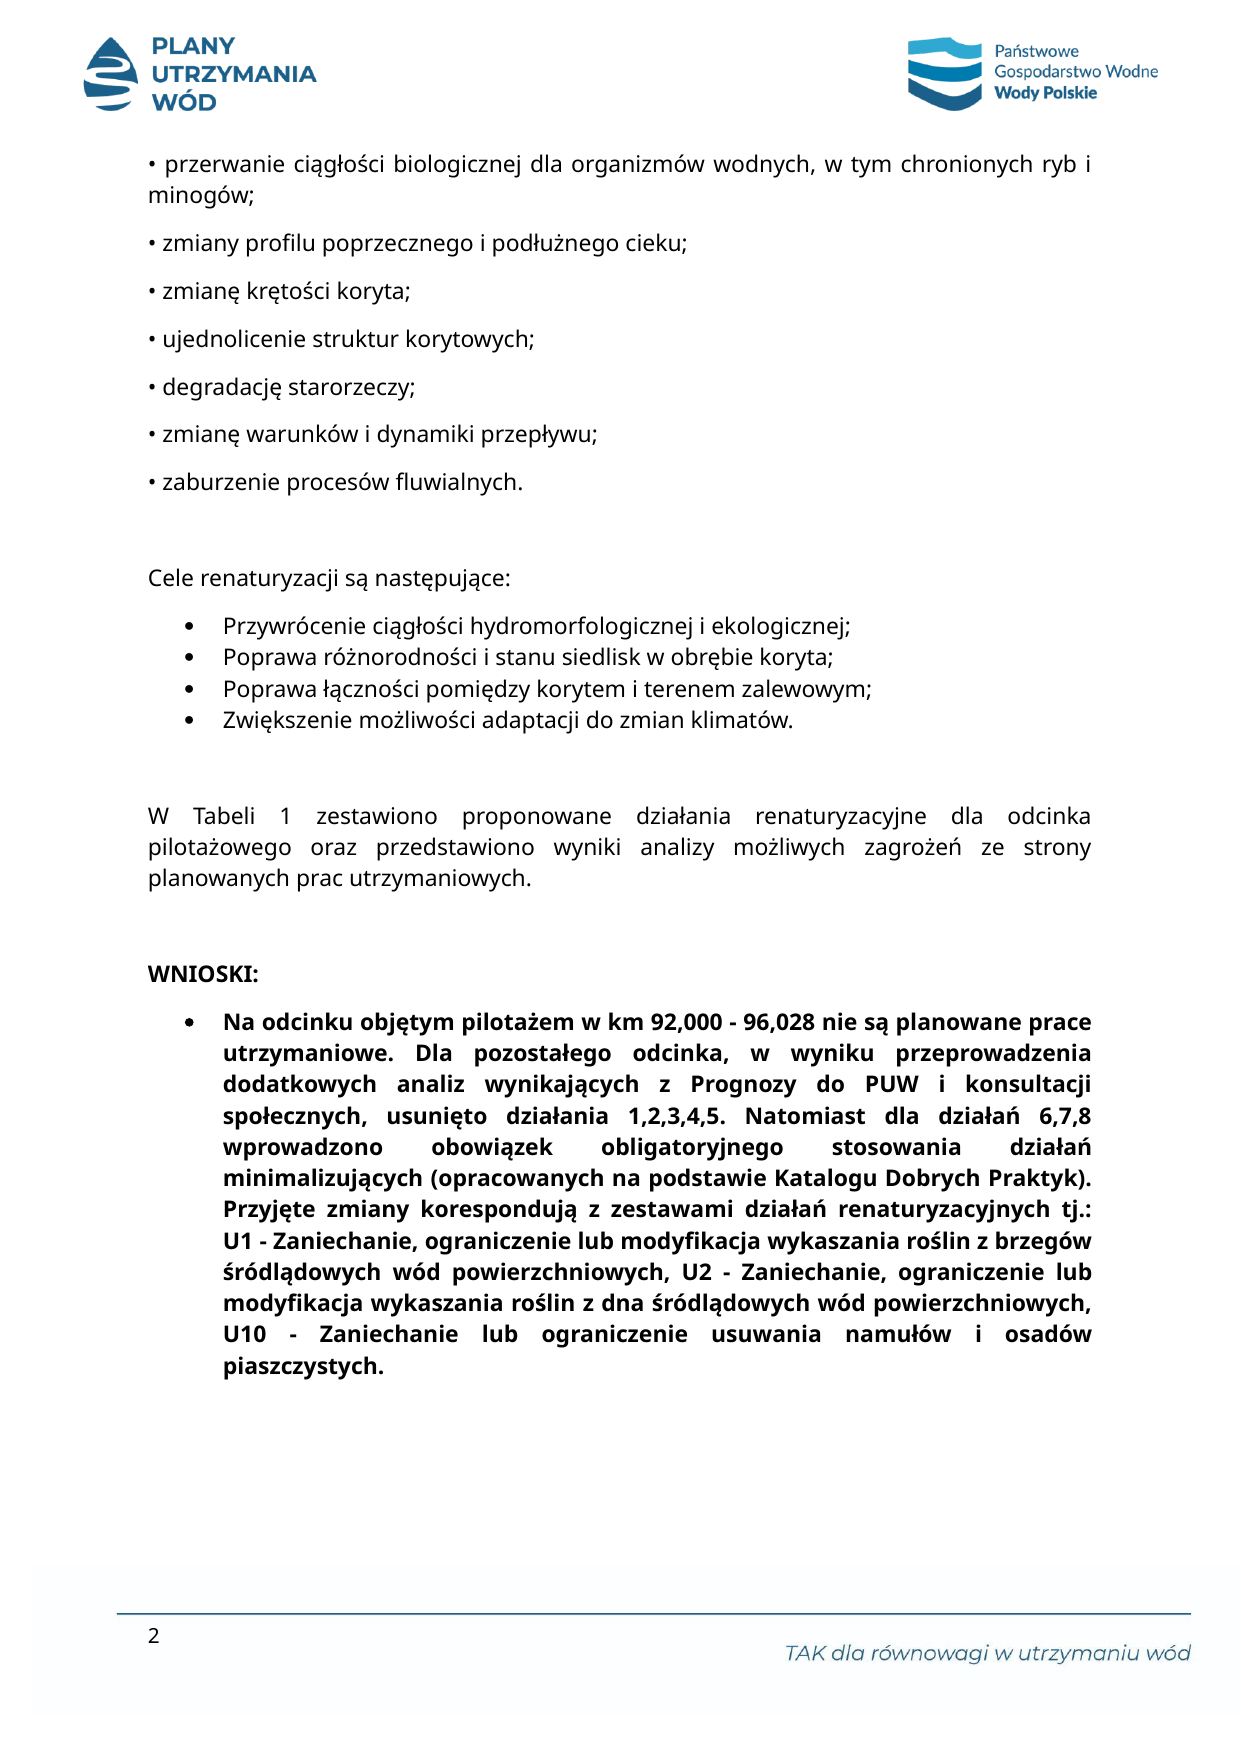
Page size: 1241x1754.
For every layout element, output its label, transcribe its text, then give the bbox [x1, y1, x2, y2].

list Poprawa łączności pomiędzy korytem i terenem zalewowym; [185, 673, 1093, 704]
text Cele renaturyzacji są następujące: [148, 562, 1093, 593]
text WNIOSKI: [148, 958, 1093, 989]
list Na odcinku objętym pilotażem w km 92,000 - 96,028 nie są planowane prace utrzymaniowe. Dla pozostałego odcinka, w wyniku przeprowadzenia dodatkowych analiz wynikających z Prognozy do PUW i konsultacji społecznych, usunięto działania 1,2,3,4,5. Natomiast dla działań 6,7,8 wprowadzono obowiązek obligatoryjnego stosowania działań minimalizujących (opracowanych na podstawie Katalogu Dobrych Praktyk). Przyjęte zmiany korespondują z zestawami działań renaturyzacyjnych tj.: U1 - Zaniechanie, ograniczenie lub modyfikacja wykaszania roślin z brzegów śródlądowych wód powierzchniowych, U2 - Zaniechanie, ograniczenie lub modyfikacja wykaszania roślin z dna śródlądowych wód powierzchniowych, U10 - Zaniechanie lub ograniczenie usuwania namułów i osadów piaszczystych. [185, 1006, 1093, 1381]
list Przywrócenie ciągłości hydromorfologicznej i ekologicznej; [185, 610, 1093, 641]
picture [0, 0, 1241, 149]
list Zwiększenie możliwości adaptacji do zmian klimatów. [185, 704, 1093, 735]
text • ujednolicenie struktur korytowych; [148, 323, 1093, 354]
text • przerwanie ciągłości biologicznej dla organizmów wodnych, w tym chronionych ryb i minogów; [148, 148, 1093, 210]
text • degradację starorzeczy; [148, 371, 1093, 402]
text • zmianę krętości koryta; [148, 275, 1093, 306]
list Poprawa różnorodności i stanu siedlisk w obrębie koryta; [185, 641, 1093, 673]
text • zmiany profilu poprzecznego i podłużnego cieku; [148, 227, 1093, 258]
text • zmianę warunków i dynamiki przepływu; [148, 418, 1093, 450]
text • zaburzenie procesów fluwialnych. [148, 466, 1093, 498]
text W Tabeli 1 zestawiono proponowane działania renaturyzacyjne dla odcinka pilotażowego oraz przedstawiono wyniki analizy możliwych zagrożeń ze strony planowanych prac utrzymaniowych. [148, 800, 1093, 893]
picture [33, 1564, 1241, 1715]
